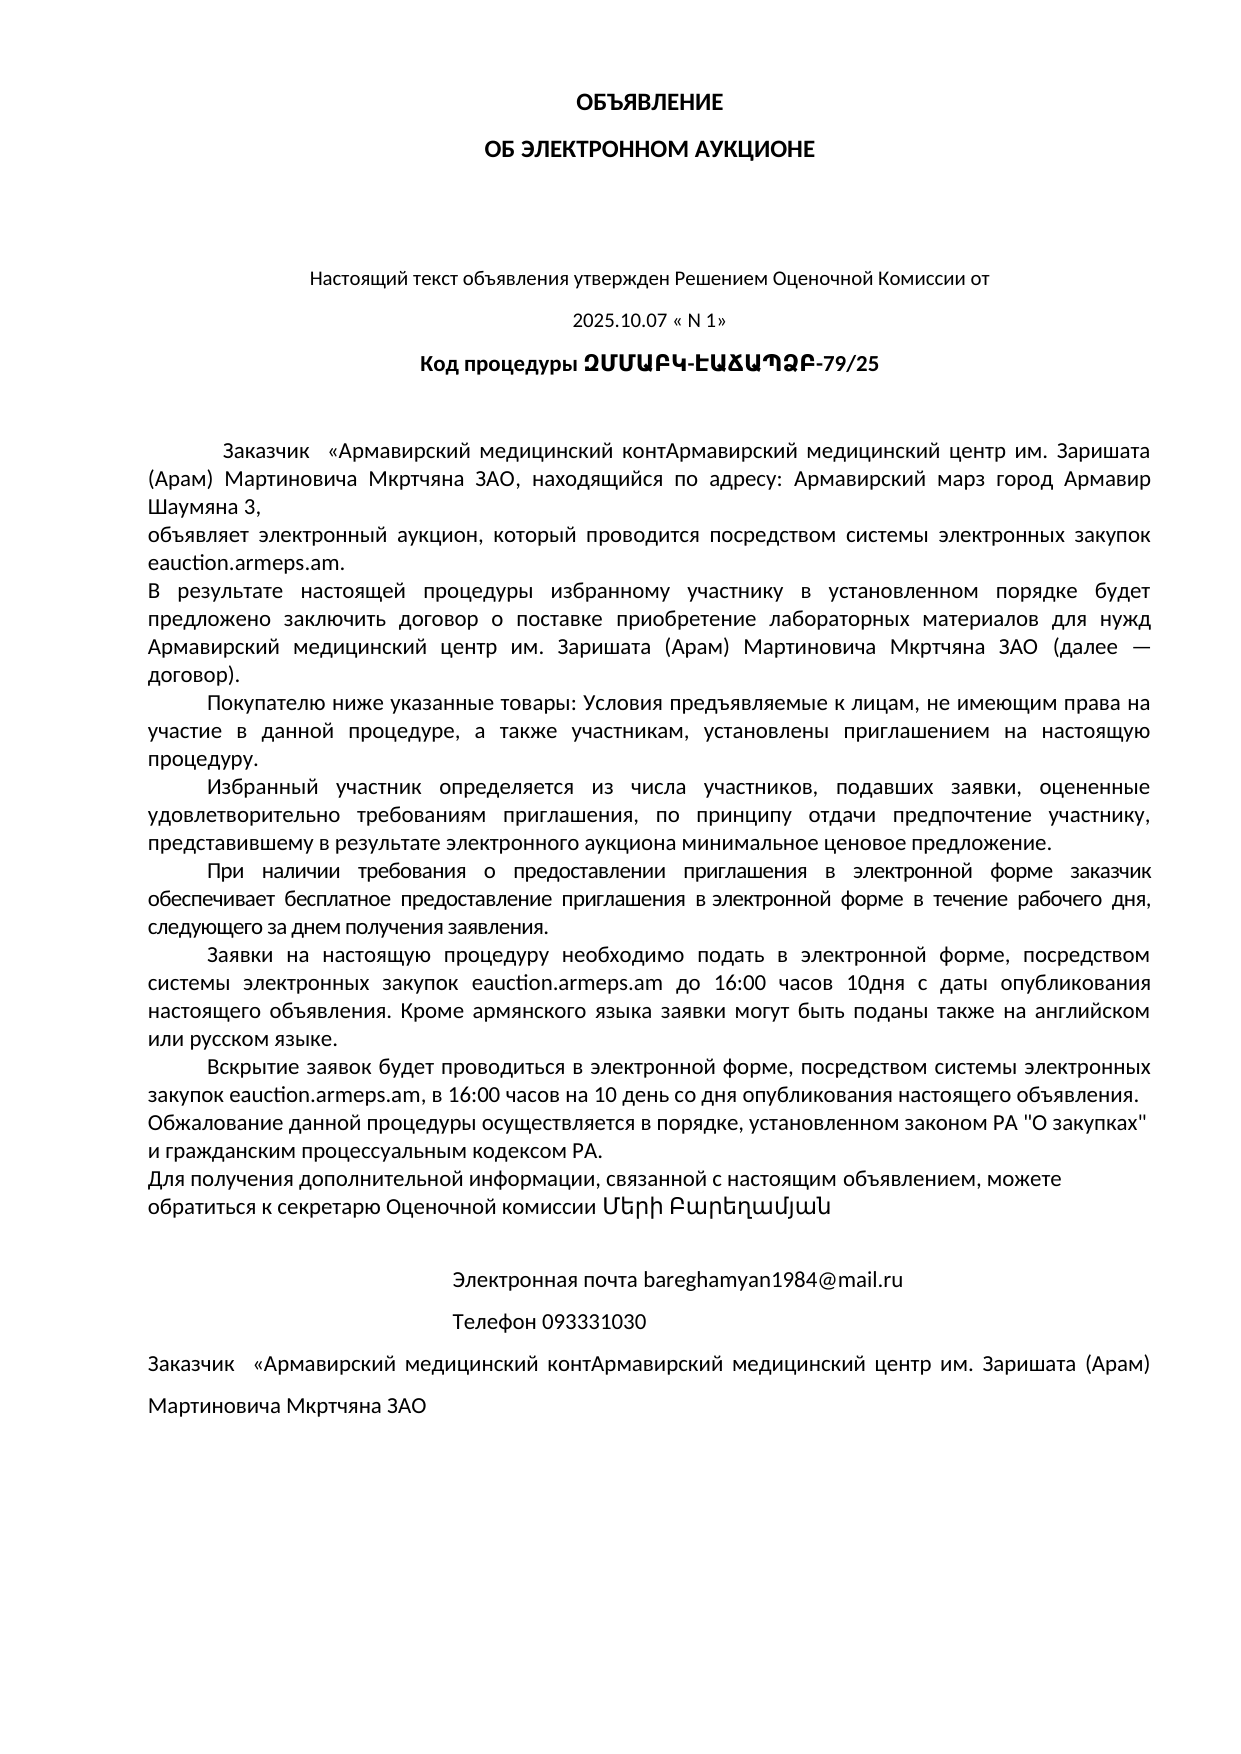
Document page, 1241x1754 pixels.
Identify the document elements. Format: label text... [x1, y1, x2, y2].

text ОБ ЭЛЕКТРОННОМ АУКЦИОНЕ [148, 134, 1152, 164]
text Для получения дополнительной информации, связанной с настоящим объявлением, можете обратиться к секретарю Оценочной комиссии Մերի Բարեղամյան [148, 1164, 1152, 1221]
text Настоящий текст объявления утвержден Решением Оценочной Комиссии от [148, 265, 1152, 290]
text 2025.10.07 « N 1» [148, 307, 1152, 332]
text В результате настоящей процедуры избранному участнику в установленном порядке будет предложено заключить договор о поставке приобретение лабораторных материалов для нужд Армавирский медицинский центр им. Заришата (Арам) Мартиновича Мкртчяна ЗАО (далее — договор). [148, 576, 1152, 688]
text Покупателю ниже указанные товары: Условия предъявляемые к лицам, не имеющим права на участие в данной процедуре, а также участникам, установлены приглашением на настоящую процедуру. [148, 688, 1152, 772]
text Телефон 093331030 [148, 1307, 1152, 1335]
text Вскрытие заявок будет проводиться в электронной форме, посредством системы электронных закупок eauction.armeps.am, в 16:00 часов на 10 день со дня опубликования настоящего объявления. [148, 1052, 1152, 1108]
text Заявки на настоящую процедуру необходимо подать в электронной форме, посредством системы электронных закупок eauction.armeps.am до 16:00 часов 10дня с даты опубликования настоящего объявления. Кроме армянского языка заявки могут быть поданы также на английском или русском языке. [148, 940, 1152, 1052]
text При наличии требования о предоставлении приглашения в электронной форме заказчик обеспечивает бесплатное предоставление приглашения в электронной форме в течение рабочего дня, следующего за днем получения заявления. [148, 856, 1152, 940]
text ОБЪЯВЛЕНИЕ [148, 86, 1152, 117]
text Электронная почта bareghamyan1984@mail.ru [148, 1265, 1152, 1293]
text Заказчик «Армавирский медицинский контАрмавирский медицинский центр им. Заришата (Арам) Мартиновича Мкртчяна ЗАО [148, 1349, 1152, 1419]
text Обжалование данной процедуры осуществляется в порядке, установленном законом РА "О закупках" и гражданским процессуальным кодексом РА. [148, 1108, 1152, 1164]
text Код процедуры ԶՄՄԱԲԿ-ԷԱՃԱՊՁԲ-79/25 [148, 349, 1152, 377]
text Избранный участник определяется из числа участников, подавших заявки, оцененные удовлетворительно требованиям приглашения, по принципу отдачи предпочтение участнику, представившему в результате электронного аукциона минимальное ценовое предложение. [148, 772, 1152, 856]
text объявляет электронный аукцион, который проводится посредством системы электронных закупок eauction.armeps.am. [148, 520, 1152, 576]
text Заказчик «Армавирский медицинский контАрмавирский медицинский центр им. Заришата (Арам) Мартиновича Мкртчяна ЗАО, находящийся по адресу: Армавирский марз город Армавир Шаумяна 3, [148, 436, 1152, 520]
